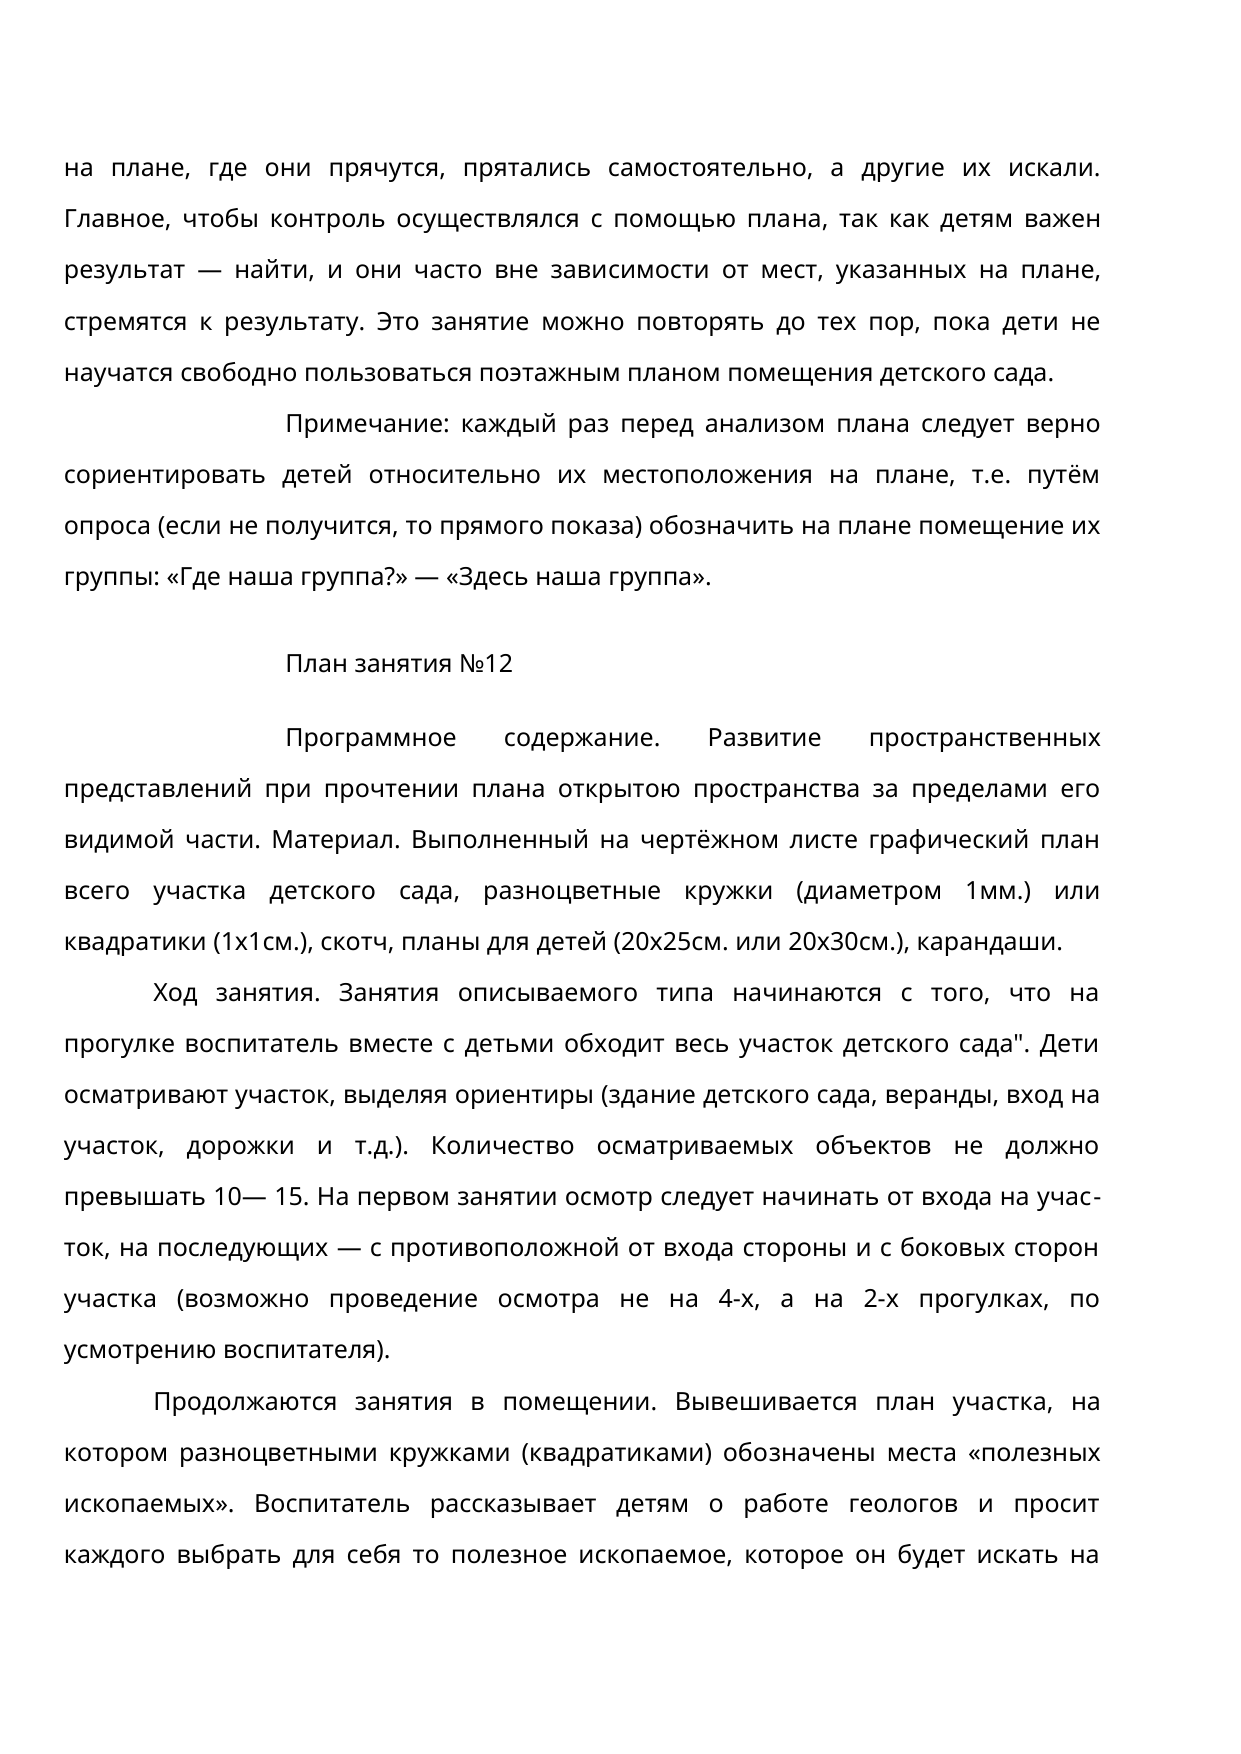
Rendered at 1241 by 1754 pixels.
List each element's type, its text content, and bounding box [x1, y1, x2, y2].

text Примечание: каждый раз перед анализом плана следует верно сориентировать детей относительно их местоположения на плане, т.е. путём опроса (если не получится, то прямого показа) обозначить на плане помещение их группы: «Где наша группа?» — «Здесь наша группа». [64, 405, 1101, 592]
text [64, 1383, 1101, 1570]
text Программное содержание. Развитие пространственных представлений при прочтении плана открытою пространства за пределами его видимой части. Материал. Выполненный на чертёжном листе графический план всего участка детского сада, разноцветные кружки (диаметром 1мм.) или квадратики (1x1см.), скотч, планы для детей (20x25см. или 20x30см.), карандаши. [64, 720, 1101, 958]
text План занятия №12 [64, 646, 1101, 680]
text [64, 150, 1101, 388]
text Ход занятия. Занятия описываемого типа начинаются с того, что на прогулке воспитатель вместе с детьми обходит весь участок детского сада". Дети осматривают участок, выделяя ориентиры (здание детского сада, веранды, вход на участок, дорожки и т.д.). Количество осматриваемых объектов не должно превышать 10— 15. На первом занятии осмотр следует начинать от входа на участок, на последующих — с противоположной от входа стороны и с боковых сторон участка (возможно проведение осмотра не на 4-х, а на 2-х прогулках, по усмотрению воспитателя). [64, 975, 1101, 1366]
